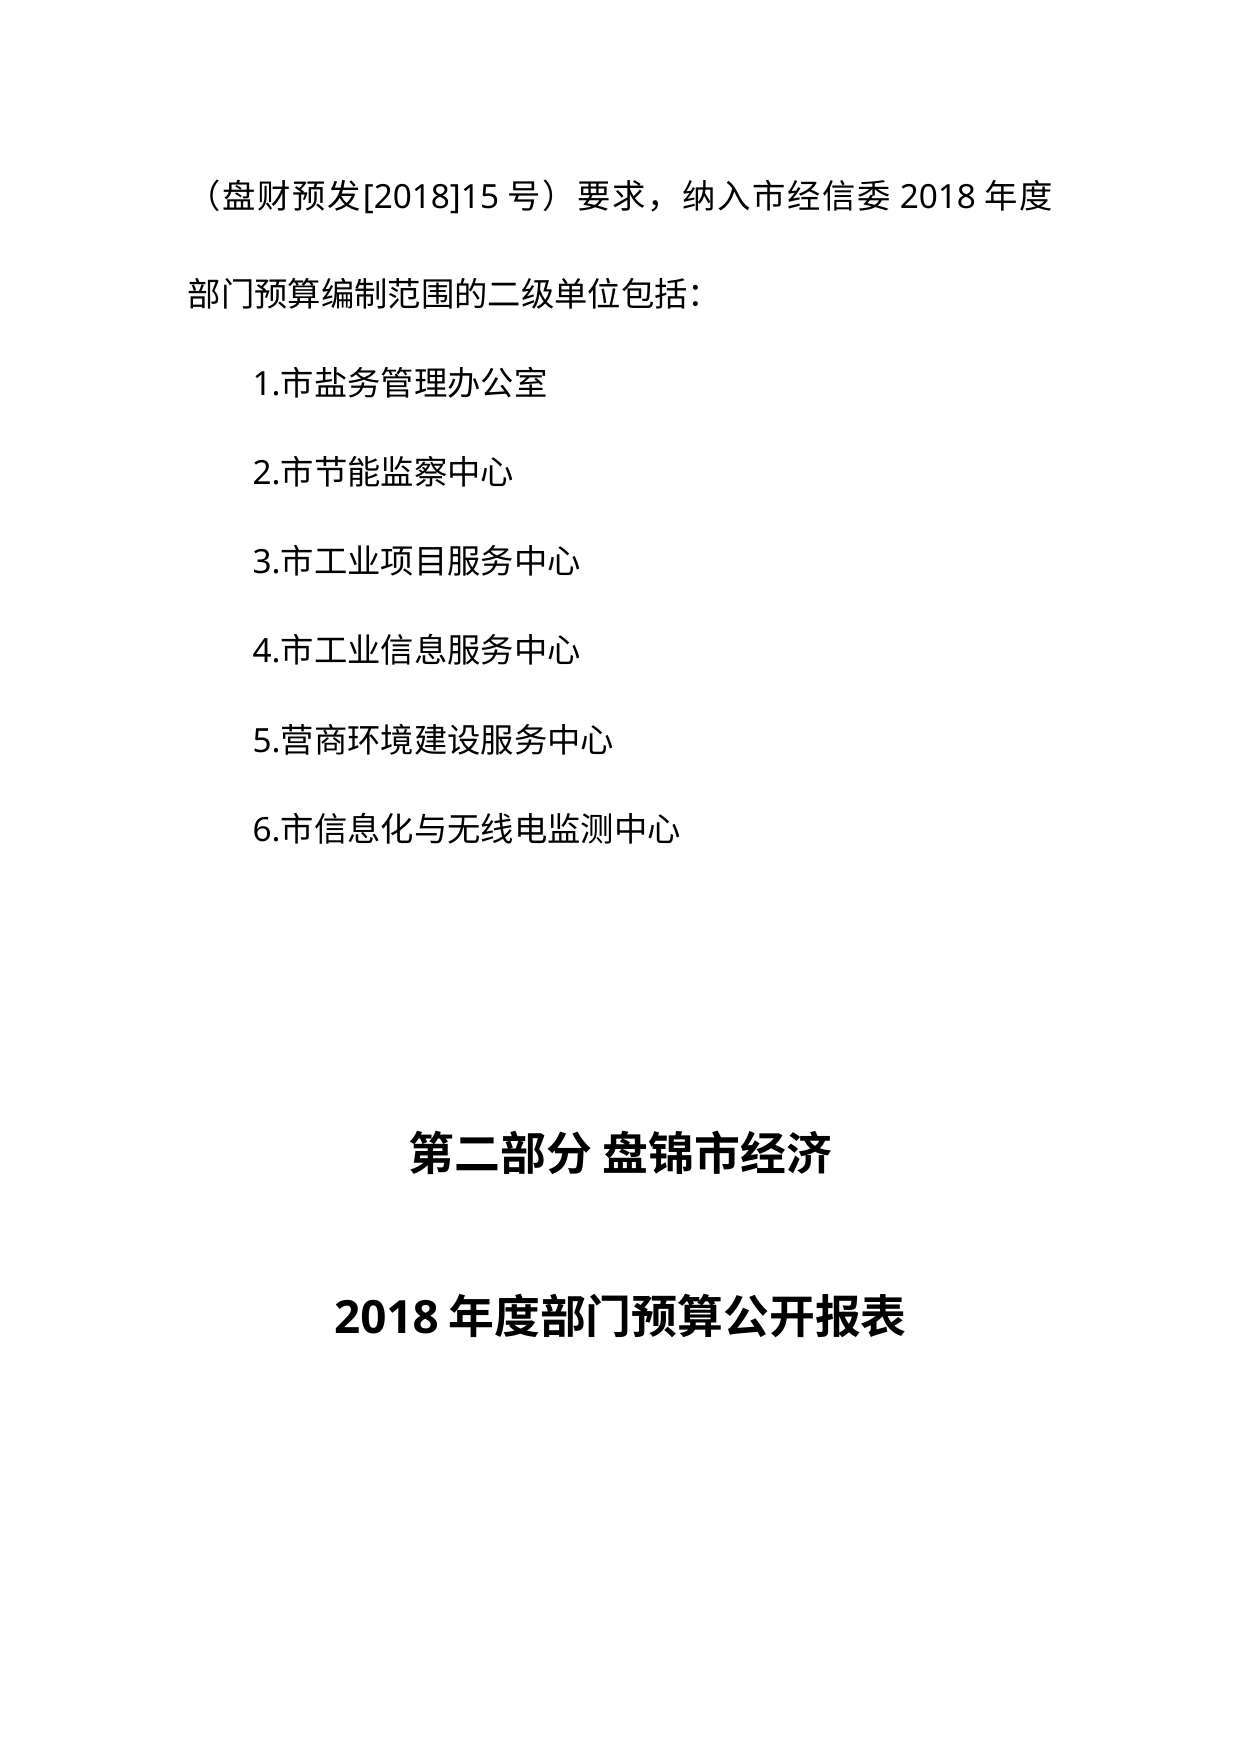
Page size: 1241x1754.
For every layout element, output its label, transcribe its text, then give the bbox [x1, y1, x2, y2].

text 4.市工业信息服务中心 [187, 616, 1053, 681]
text 2.市节能监察中心 [187, 438, 1053, 503]
text 1.市盐务管理办公室 [187, 348, 1053, 413]
text 5.营商环境建设服务中心 [187, 705, 1053, 770]
text 3.市工业项目服务中心 [187, 527, 1053, 592]
text 2018年度部门预算公开报表 [187, 1265, 1053, 1363]
text 第二部分 盘锦市经济 [187, 1101, 1053, 1199]
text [187, 162, 1053, 324]
text 6.市信息化与无线电监测中心 [187, 794, 1053, 859]
